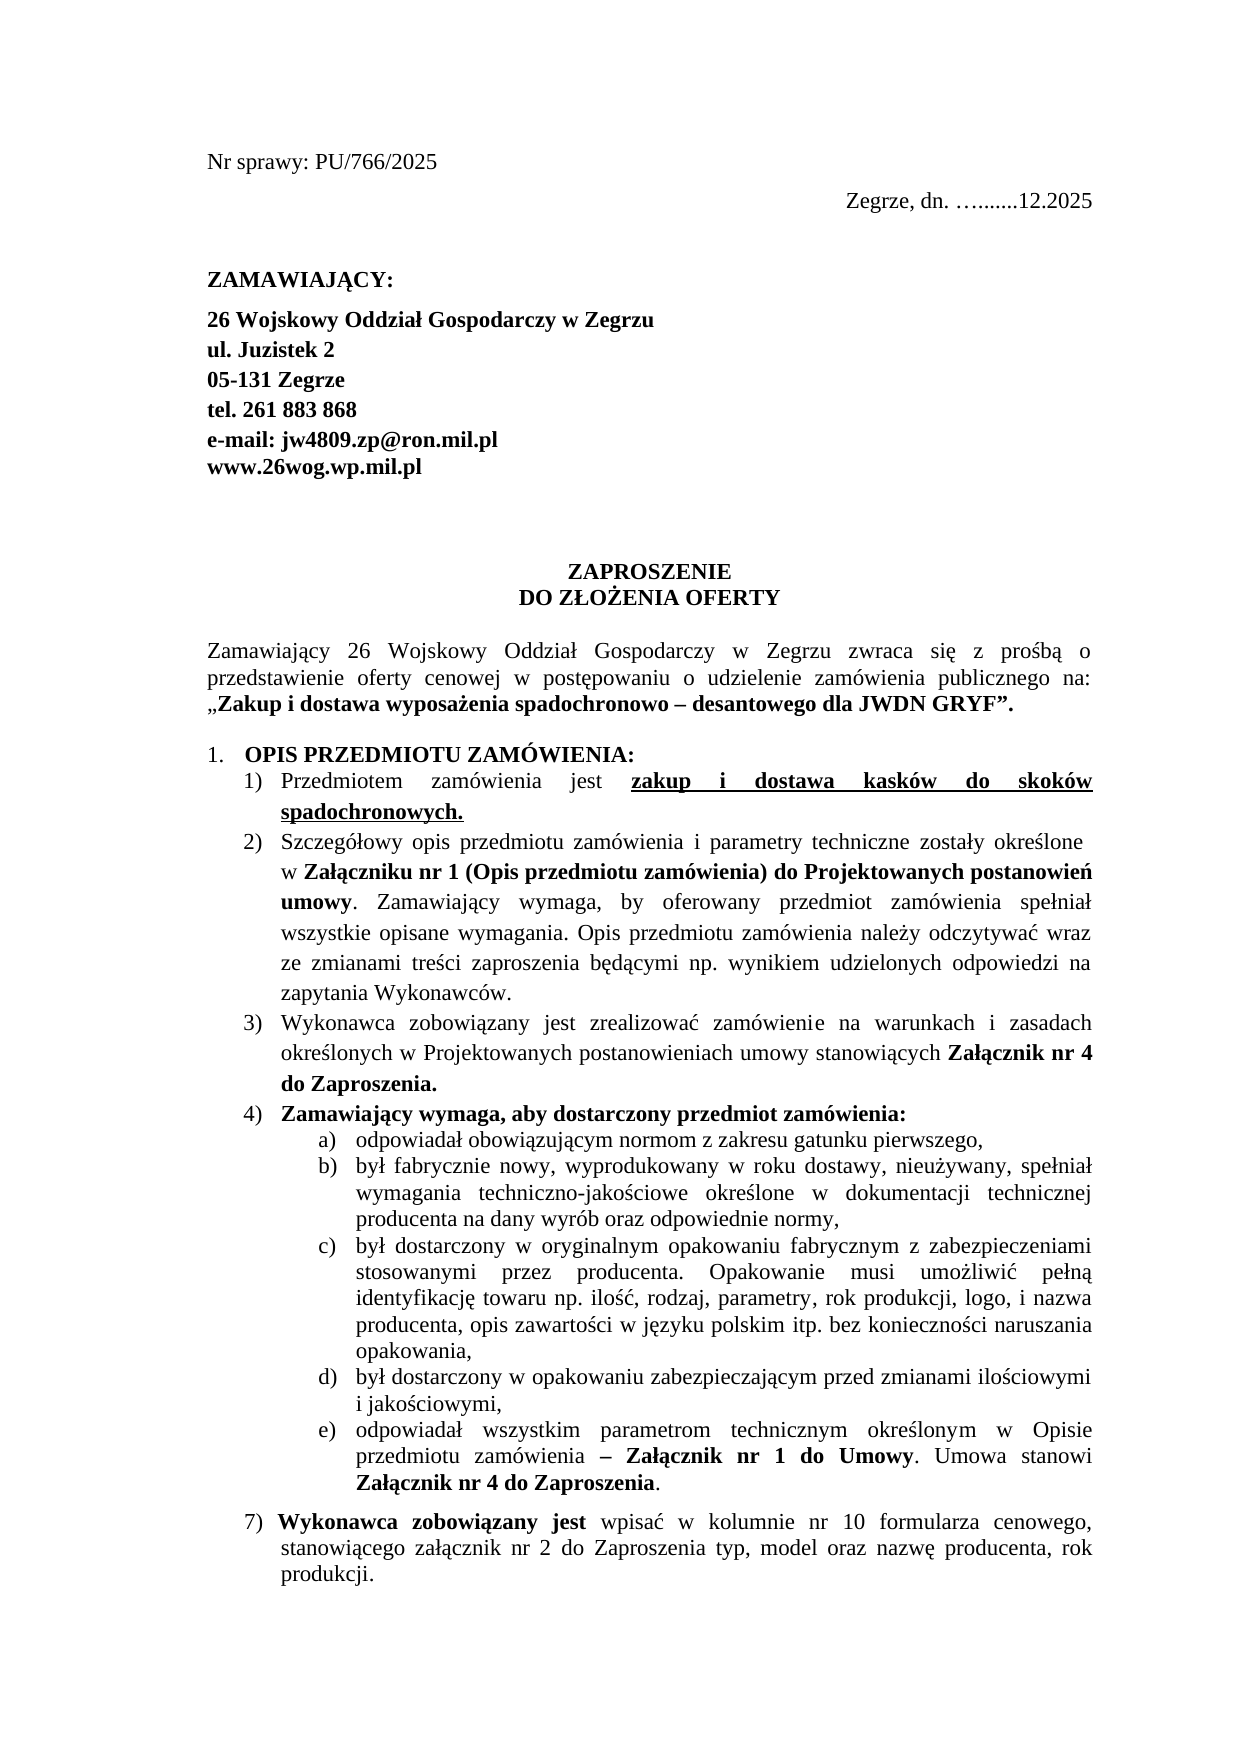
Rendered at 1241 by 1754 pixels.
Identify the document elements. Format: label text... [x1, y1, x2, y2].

text e-mail: jw4809.zp@ron.mil.pl [207, 426, 1092, 453]
text tel. 261 883 868 [207, 396, 1092, 423]
text Zegrze, dn. ….......12.2025 [207, 187, 1092, 213]
text 05-131 Zegrze [207, 366, 1092, 392]
list 7) Wykonawca zobowiązany jest wpisać w kolumnie nr 10 formularza cenowego, stanowiącego załącznik nr 2 do Zaproszenia typ, model oraz nazwę producenta, rok produkcji. [244, 1508, 1092, 1587]
text DO ZŁOŻENIA OFERTY [207, 584, 1092, 611]
text ZAMAWIAJĄCY: [207, 266, 1092, 292]
list Zamawiający wymaga, aby dostarczony przedmiot zamówienia: [243, 1100, 1092, 1126]
list OPIS PRZEDMIOTU ZAMÓWIENIA: [207, 741, 1092, 768]
list był fabrycznie nowy, wyprodukowany w roku dostawy, nieużywany, spełniał wymagania techniczno-jakościowe określone w dokumentacji technicznej producenta na dany wyrób oraz odpowiednie normy, [318, 1153, 1092, 1232]
list Przedmiotem zamówienia jest zakup i dostawa kasków do skoków spadochronowych. [243, 768, 1092, 824]
text Zamawiający 26 Wojskowy Oddział Gospodarczy w Zegrzu zwraca się z prośbą o przedstawienie oferty cenowej w postępowaniu o udzielenie zamówienia publicznego na: „Zakup i dostawa wyposażenia spadochronowo – desantowego dla JWDN GRYF”. [207, 637, 1092, 716]
text ZAPROSZENIE [207, 558, 1092, 584]
text Nr sprawy: PU/766/2025 [207, 148, 1092, 174]
list odpowiadał wszystkim parametrom technicznym określonym w Opisie przedmiotu zamówienia – Załącznik nr 1 do Umowy. Umowa stanowi Załącznik nr 4 do Zaproszenia. [318, 1416, 1092, 1495]
list był dostarczony w opakowaniu zabezpieczającym przed zmianami ilościowymi i jakościowymi, [318, 1363, 1092, 1416]
list Wykonawca zobowiązany jest zrealizować zamówienie na warunkach i zasadach określonych w Projektowanych postanowieniach umowy stanowiących Załącznik nr 4 do Zaproszenia. [243, 1009, 1092, 1096]
text www.26wog.wp.mil.pl [207, 453, 1092, 479]
text 26 Wojskowy Oddział Gospodarczy w Zegrzu [207, 306, 1092, 332]
text ul. Juzistek 2 [207, 336, 1092, 362]
list był dostarczony w oryginalnym opakowaniu fabrycznym z zabezpieczeniami stosowanymi przez producenta. Opakowanie musi umożliwić pełną identyfikację towaru np. ilość, rodzaj, parametry, rok produkcji, logo, i nazwa producenta, opis zawartości w języku polskim itp. bez konieczności naruszania opakowania, [318, 1232, 1092, 1363]
list Szczegółowy opis przedmiotu zamówienia i parametry techniczne zostały określone w Załączniku nr 1 (Opis przedmiotu zamówienia) do Projektowanych postanowień umowy. Zamawiający wymaga, by oferowany przedmiot zamówienia spełniał wszystkie opisane wymagania. Opis przedmiotu zamówienia należy odczytywać wraz ze zmianami treści zaproszenia będącymi np. wynikiem udzielonych odpowiedzi na zapytania Wykonawców. [243, 828, 1092, 1005]
list odpowiadał obowiązującym normom z zakresu gatunku pierwszego, [318, 1126, 1092, 1153]
